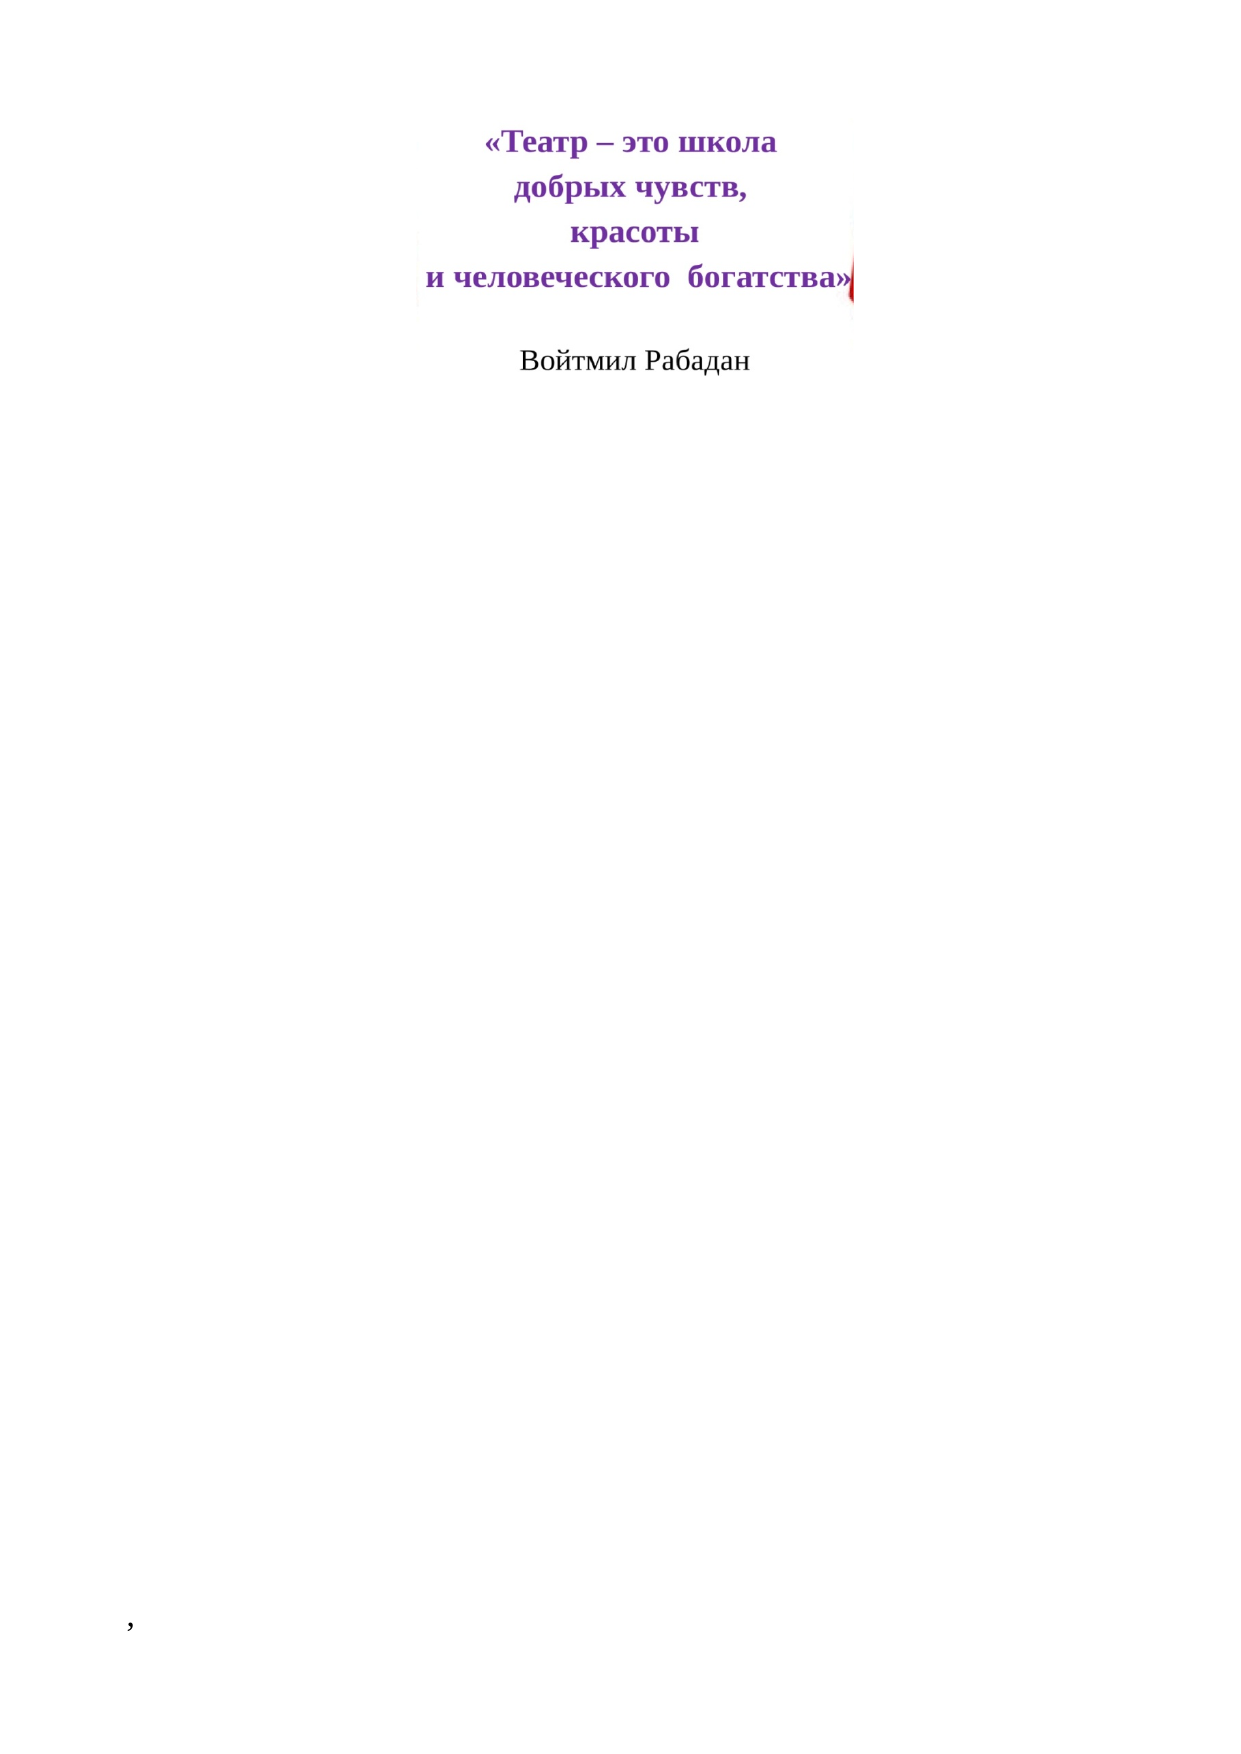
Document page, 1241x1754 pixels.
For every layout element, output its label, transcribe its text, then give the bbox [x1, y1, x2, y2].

picture [416, 118, 854, 380]
text , [118, 1595, 1152, 1633]
